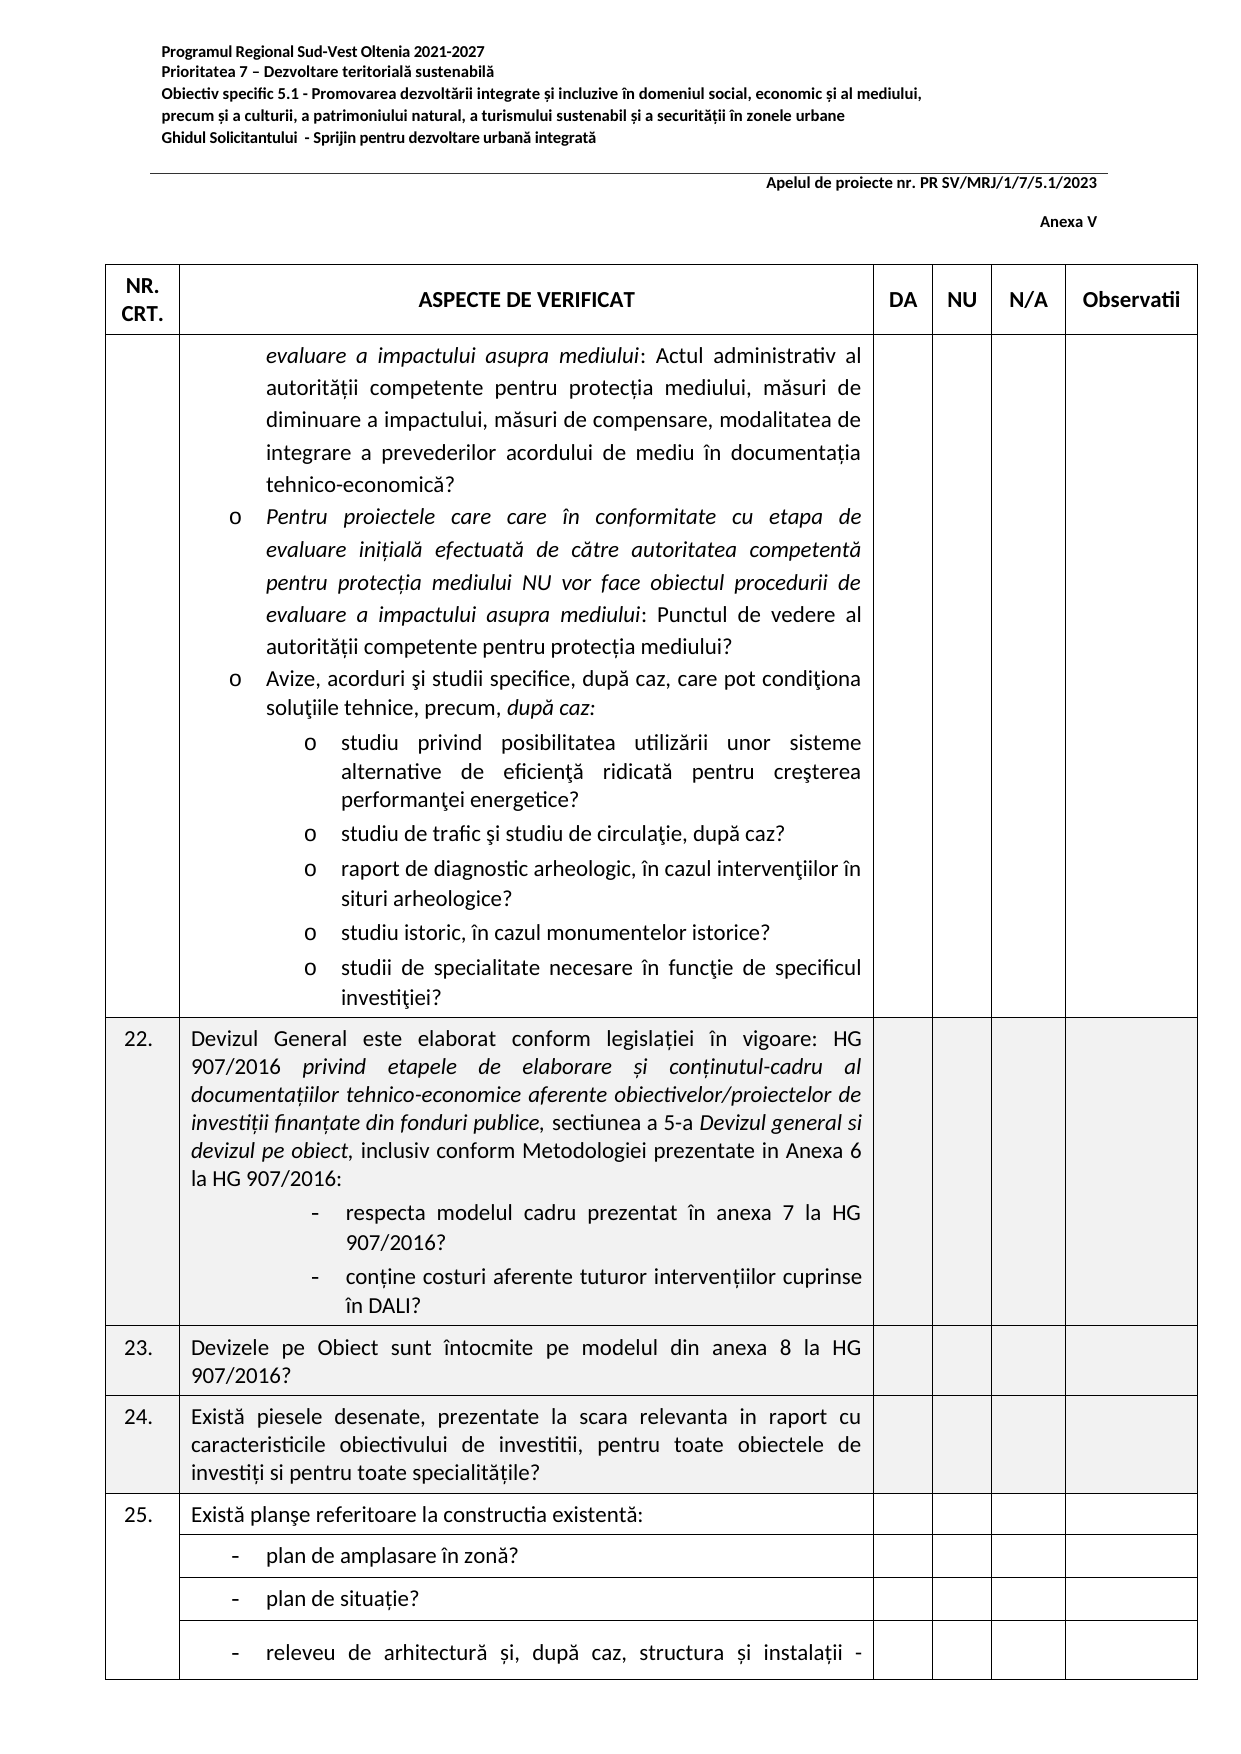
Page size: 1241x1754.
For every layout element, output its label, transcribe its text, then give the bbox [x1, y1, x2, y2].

table_cell [992, 1018, 1065, 1325]
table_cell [180, 1621, 873, 1679]
table_cell [874, 1326, 932, 1395]
table_cell [106, 1494, 179, 1679]
table_cell [106, 1326, 179, 1395]
table_cell [933, 335, 991, 1017]
table_cell [874, 1621, 932, 1679]
table_cell [933, 1494, 991, 1534]
table_cell [992, 1621, 1065, 1679]
table_cell [992, 1396, 1065, 1493]
table_cell [1066, 1494, 1197, 1534]
table_cell [933, 1018, 991, 1325]
table_cell [933, 1326, 991, 1395]
table_cell [992, 335, 1065, 1017]
table_cell [1066, 1621, 1197, 1679]
table_cell plan de amplasare în zonă? [180, 1535, 873, 1577]
table_cell [1066, 1578, 1197, 1619]
table_cell Există piesele desenate, prezentate la scara relevanta in raport cu caracteristicile obiectivului de investitii, pentru toate obiectele de investiți si pentru toate specialitățile? [180, 1396, 873, 1493]
table_cell [1066, 335, 1197, 1017]
table_cell [933, 1535, 991, 1577]
table_cell [874, 1578, 932, 1619]
table_cell [933, 1621, 991, 1679]
table_cell [1066, 1396, 1197, 1493]
table_cell [874, 1535, 932, 1577]
table_cell [1066, 1018, 1197, 1325]
table_cell [874, 1396, 932, 1493]
table_cell Devizul General este elaborat conform legislației în vigoare: HG 907/2016 privind etapele de elaborare şi conţinutul-cadru al documentaţiilor tehnico-economice aferente obiectivelor/proiectelor de investiţii finanţate din fonduri publice, sectiunea a 5-a Devizul general si devizul pe obiect, inclusiv conform Metodologiei prezentate in Anexa 6 la HG 907/2016: respecta modelul cadru prezentat în anexa 7 la HG 907/2016? conține costuri aferente tuturor intervențiilor cuprinse în DALI? [180, 1018, 873, 1325]
table_header DA [874, 265, 932, 334]
table_cell [992, 1578, 1065, 1619]
table_cell plan de situaţie? [180, 1578, 873, 1619]
table_cell [992, 1494, 1065, 1534]
table_cell [1066, 1535, 1197, 1577]
table_header Observatii [1066, 265, 1197, 334]
table_cell Devizele pe Obiect sunt întocmite pe modelul din anexa 8 la HG 907/2016? [180, 1326, 873, 1395]
table_cell [992, 1535, 1065, 1577]
table_cell [106, 335, 179, 1017]
table_header ASPECTE DE VERIFICAT [180, 265, 873, 334]
table_header NU [933, 265, 991, 334]
table_header N/A [992, 265, 1065, 334]
table_cell Există planşe referitoare la constructia existentă: [180, 1494, 873, 1534]
table_header NR. CRT. [106, 265, 179, 334]
table_cell [106, 1018, 179, 1325]
table_cell [992, 1326, 1065, 1395]
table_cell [180, 335, 873, 1017]
table_cell [874, 1494, 932, 1534]
table_cell [874, 335, 932, 1017]
table_cell [933, 1396, 991, 1493]
table_cell [1066, 1326, 1197, 1395]
table_cell [874, 1018, 932, 1325]
table_cell [106, 1396, 179, 1493]
table_cell [933, 1578, 991, 1619]
